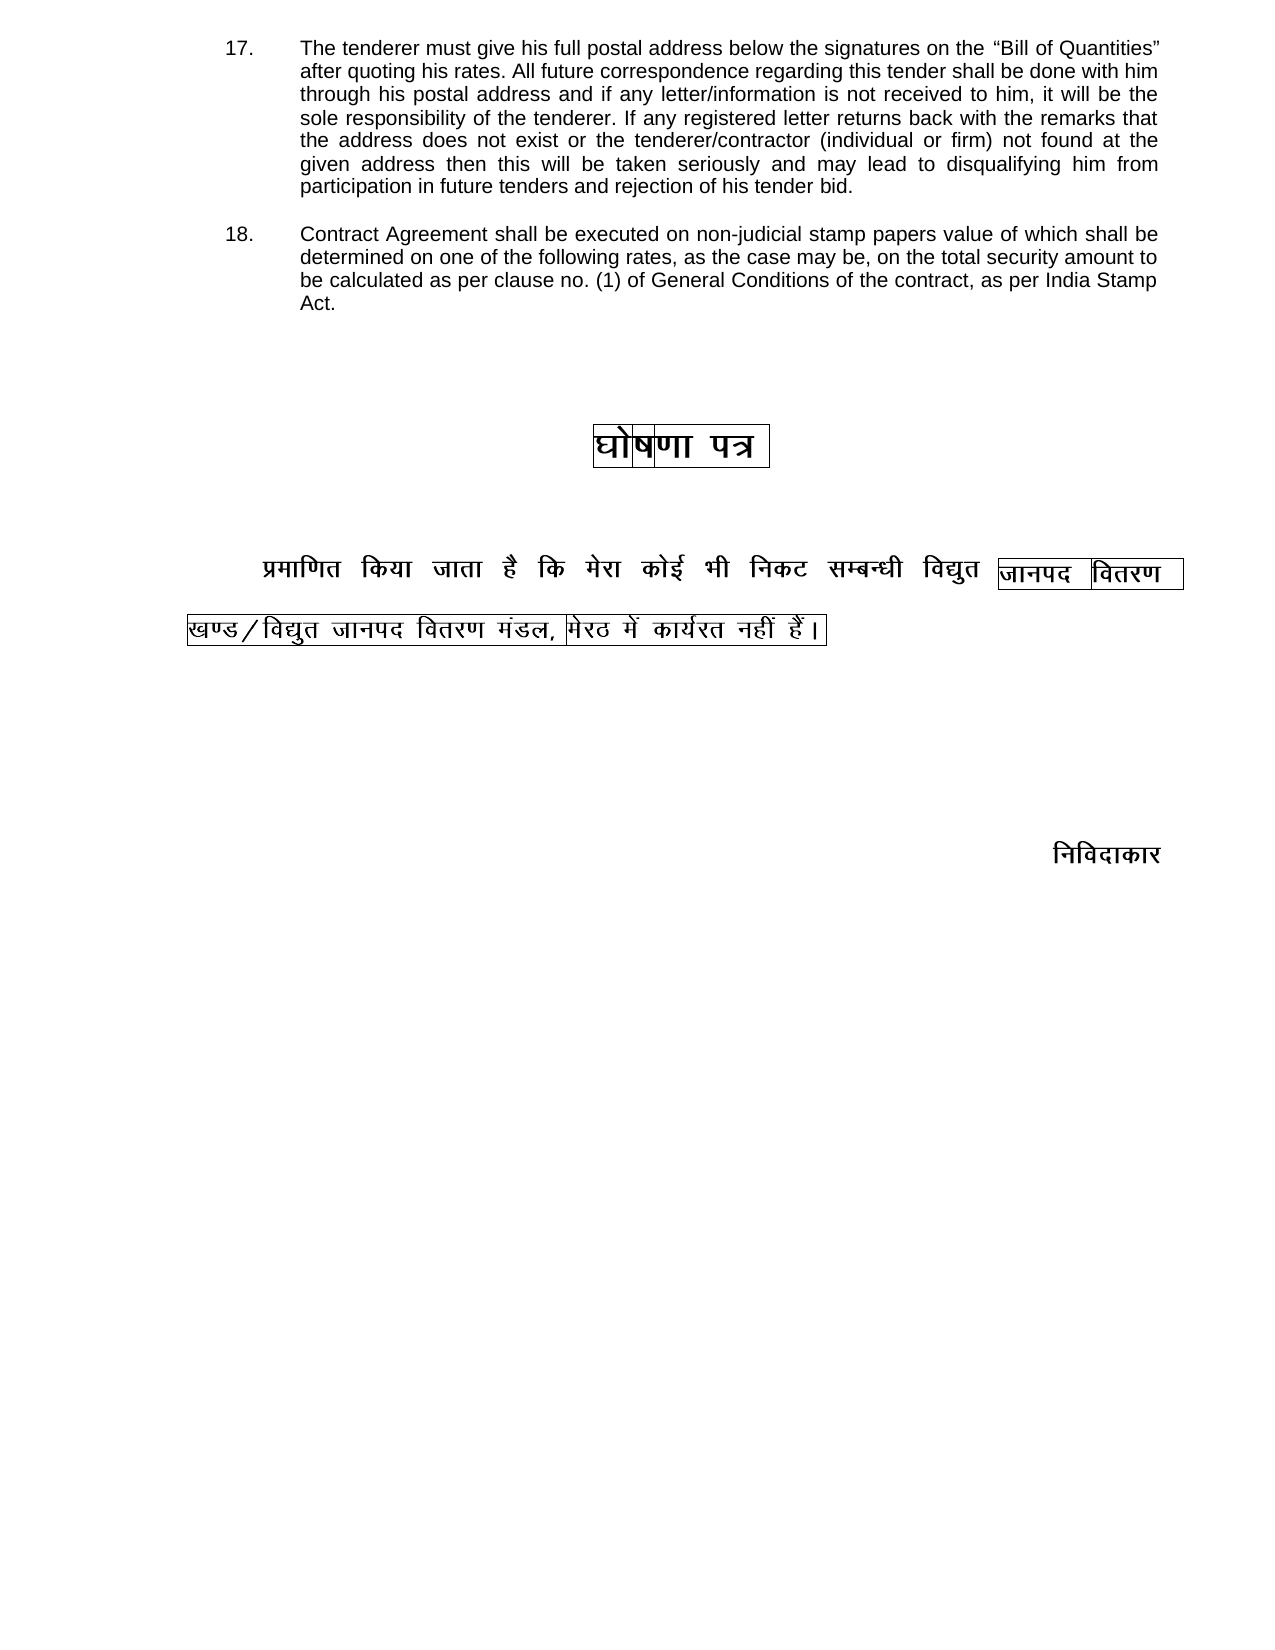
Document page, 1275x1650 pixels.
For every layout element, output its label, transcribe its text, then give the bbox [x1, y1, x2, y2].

picture [262, 553, 992, 585]
picture [1052, 839, 1172, 871]
picture [999, 559, 1091, 589]
picture [633, 425, 654, 467]
list The tenderer must give his full postal address below the signatures on the “Bill of Quantities” after quoting his rates. All future correspondence regarding this tender shall be done with him through his postal address and if any letter/information is not received to him, it will be the sole responsibility of the tenderer. If any registered letter returns back with the remarks that the address does not exist or the tenderer/contractor (individual or firm) not found at the given address then this will be taken seriously and may lead to disqualifying him from participation in future tenders and rejection of his tender bid. [225, 37, 1160, 198]
picture [1092, 559, 1183, 589]
list Contract Agreement shall be executed on non-judicial stamp papers value of which shall be determined on one of the following rates, as the case may be, on the total security amount to be calculated as per clause no. (1) of General Conditions of the contract, as per India Stamp Act. [225, 223, 1159, 315]
picture [188, 615, 566, 645]
picture [594, 425, 632, 467]
picture [655, 425, 769, 467]
picture [567, 615, 826, 645]
